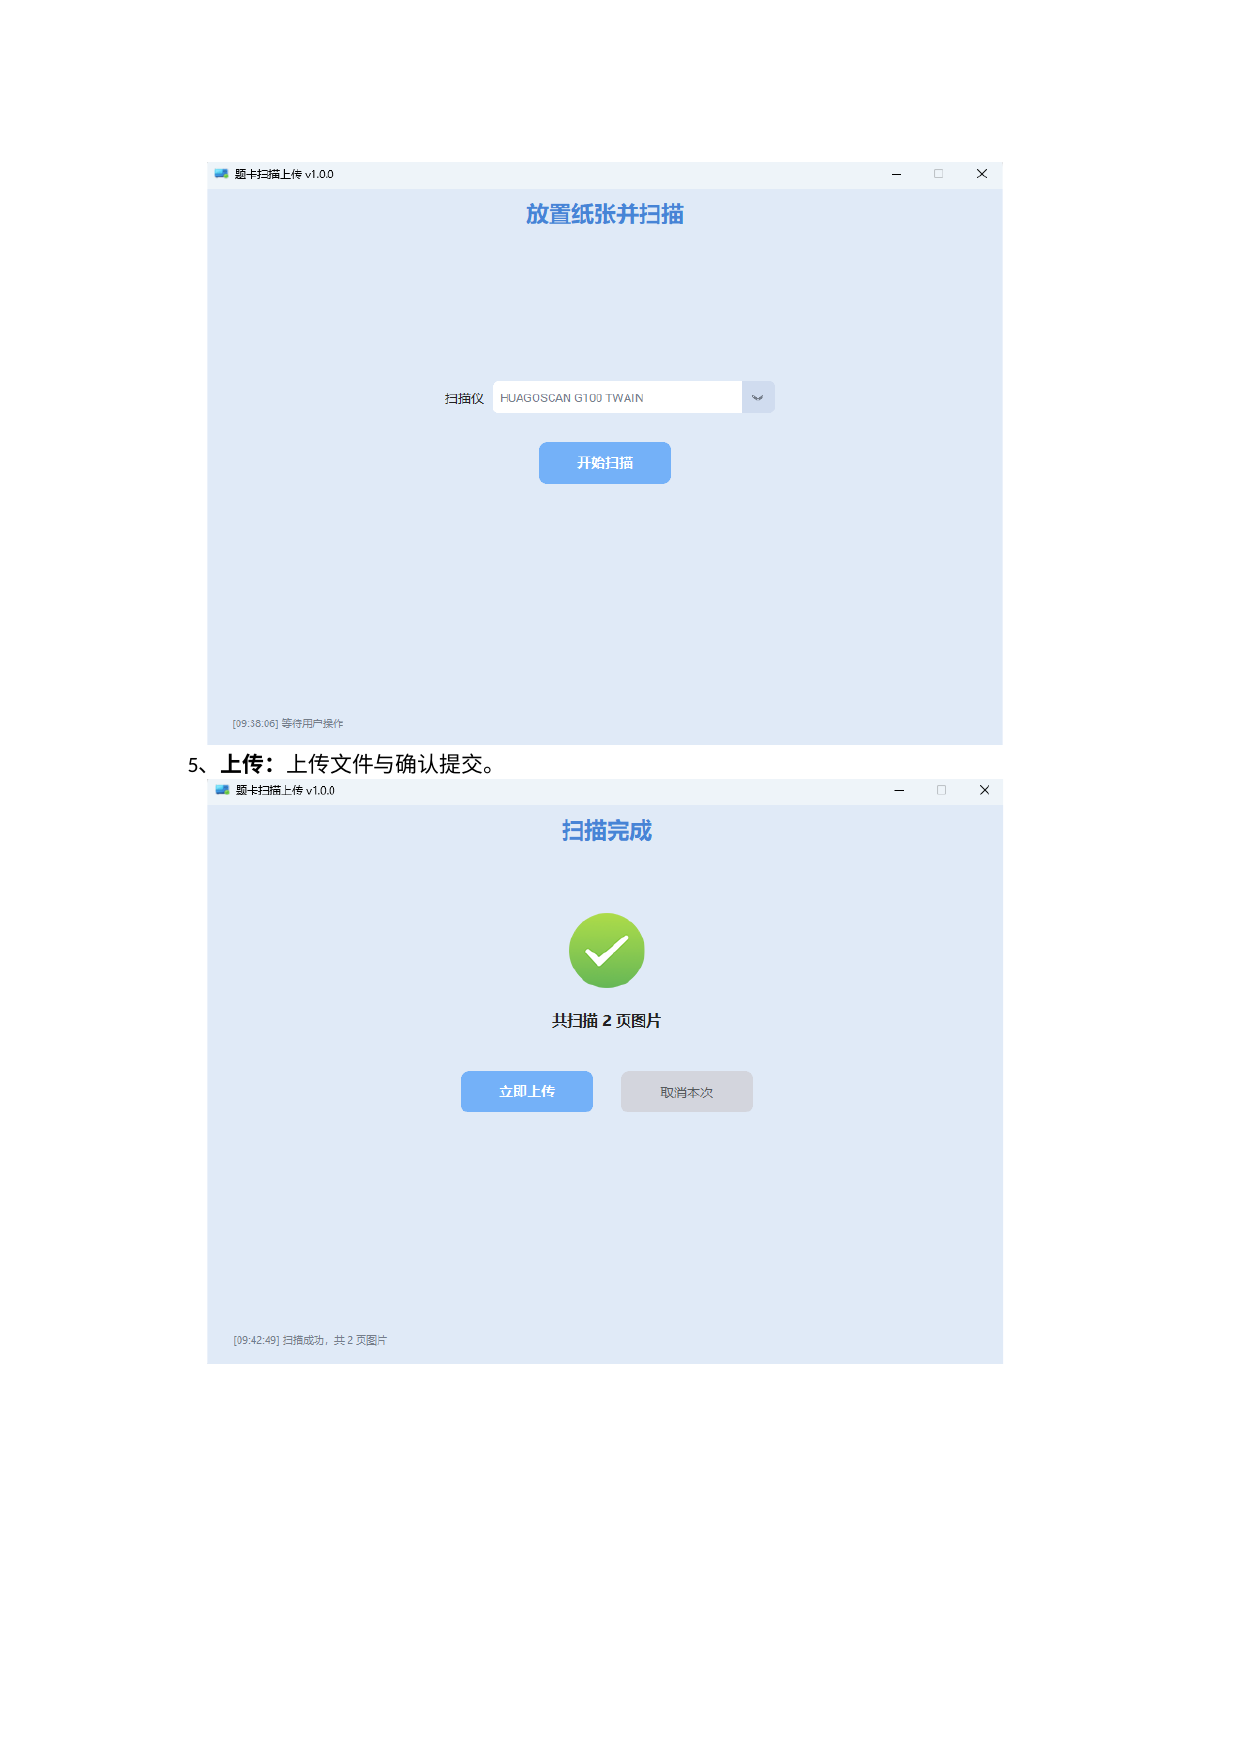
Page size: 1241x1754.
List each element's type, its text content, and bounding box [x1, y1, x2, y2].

picture [207, 779, 1004, 1364]
list 上传：上传文件与确认提交。 [187, 747, 1053, 779]
picture [207, 162, 1003, 745]
